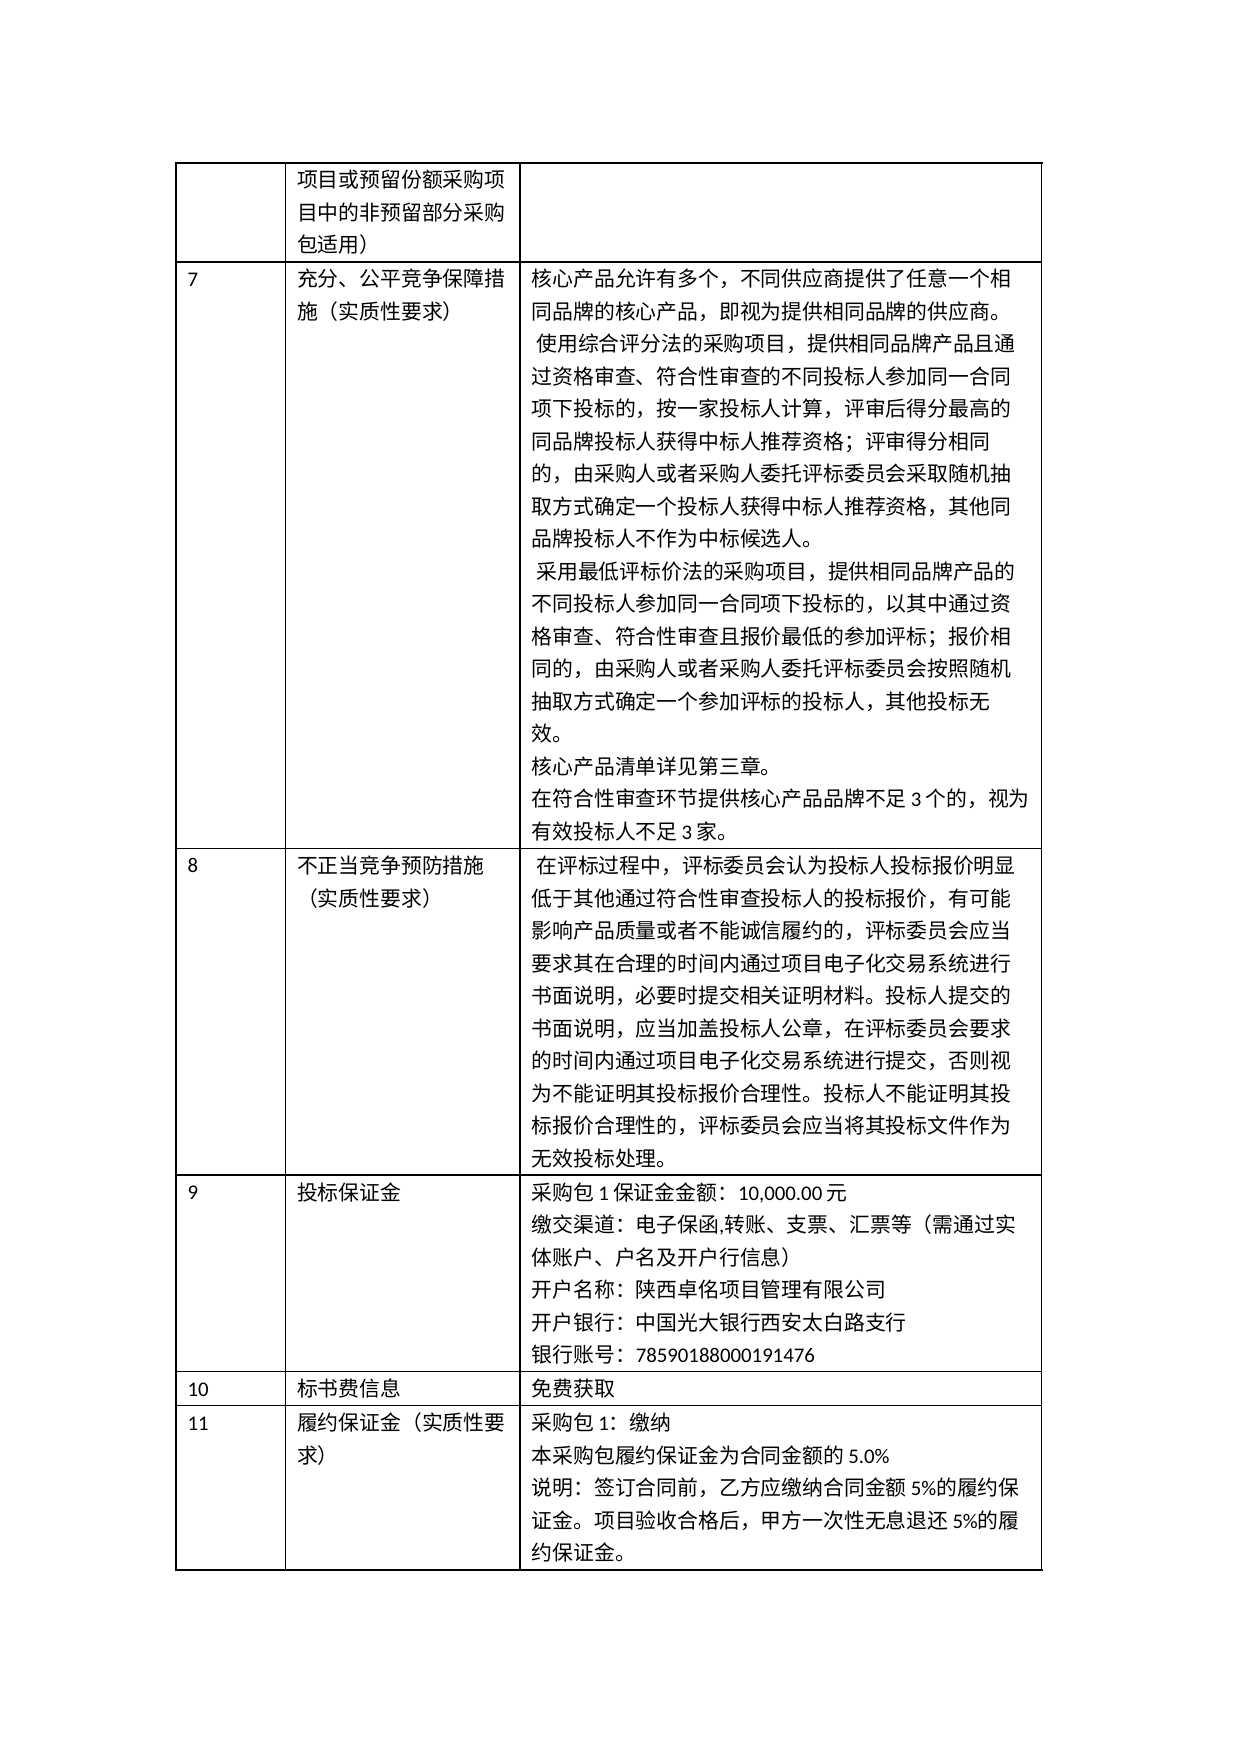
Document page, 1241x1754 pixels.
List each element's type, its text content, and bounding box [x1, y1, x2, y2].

table_cell 不正当竞争预防措施（实质性要求） [286, 849, 519, 1174]
table_cell 核心产品允许有多个，不同供应商提供了任意一个相同品牌的核心产品，即视为提供相同品牌的供应商。 使用综合评分法的采购项目，提供相同品牌产品且通过资格审查、符合性审查的不同投标人参加同一合同项下投标的，按一家投标人计算，评审后得分最高的同品牌投标人获得中标人推荐资格；评审得分相同的，由采购人或者采购人委托评标委员会采取随机抽取方式确定一个投标人获得中标人推荐资格，其他同品牌投标人不作为中标候选人。 采用最低评标价法的采购项目，提供相同品牌产品的不同投标人参加同一合同项下投标的，以其中通过资格审查、符合性审查且报价最低的参加评标；报价相同的，由采购人或者采购人委托评标委员会按照随机抽取方式确定一个参加评标的投标人，其他投标无效。 核心产品清单详见第三章。 在符合性审查环节提供核心产品品牌不足3个的，视为有效投标人不足3家。 [521, 263, 1041, 848]
table_cell 10 [177, 1372, 285, 1405]
table_cell 在评标过程中，评标委员会认为投标人投标报价明显低于其他通过符合性审查投标人的投标报价，有可能影响产品质量或者不能诚信履约的，评标委员会应当要求其在合理的时间内通过项目电子化交易系统进行书面说明，必要时提交相关证明材料。投标人提交的书面说明，应当加盖投标人公章，在评标委员会要求的时间内通过项目电子化交易系统进行提交，否则视为不能证明其投标报价合理性。投标人不能证明其投标报价合理性的，评标委员会应当将其投标文件作为无效投标处理。 [521, 849, 1041, 1174]
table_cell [521, 164, 1041, 261]
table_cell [286, 164, 519, 261]
table_cell 9 [177, 1176, 285, 1371]
table_cell 采购包1保证金金额：10,000.00元 缴交渠道：电子保函,转账、支票、汇票等（需通过实体账户、户名及开户行信息） 开户名称：陕西卓佲项目管理有限公司 开户银行：中国光大银行西安太白路支行 银行账号：78590188000191476 [521, 1176, 1041, 1371]
table_cell 6 [177, 164, 285, 261]
table_cell 投标保证金 [286, 1176, 519, 1371]
table_cell 标书费信息 [286, 1372, 519, 1405]
table_cell 采购包1：缴纳 本采购包履约保证金为合同金额的5.0% 说明：签订合同前，乙方应缴纳合同金额5%的履约保证金。项目验收合格后，甲方一次性无息退还5%的履约保证金。 [521, 1406, 1041, 1569]
table_cell 7 [177, 263, 285, 848]
table_cell 11 [177, 1406, 285, 1569]
table_cell 免费获取 [521, 1372, 1041, 1405]
table_cell 履约保证金（实质性要求） [286, 1406, 519, 1569]
table_cell 8 [177, 849, 285, 1174]
table_cell 充分、公平竞争保障措施（实质性要求） [286, 263, 519, 848]
